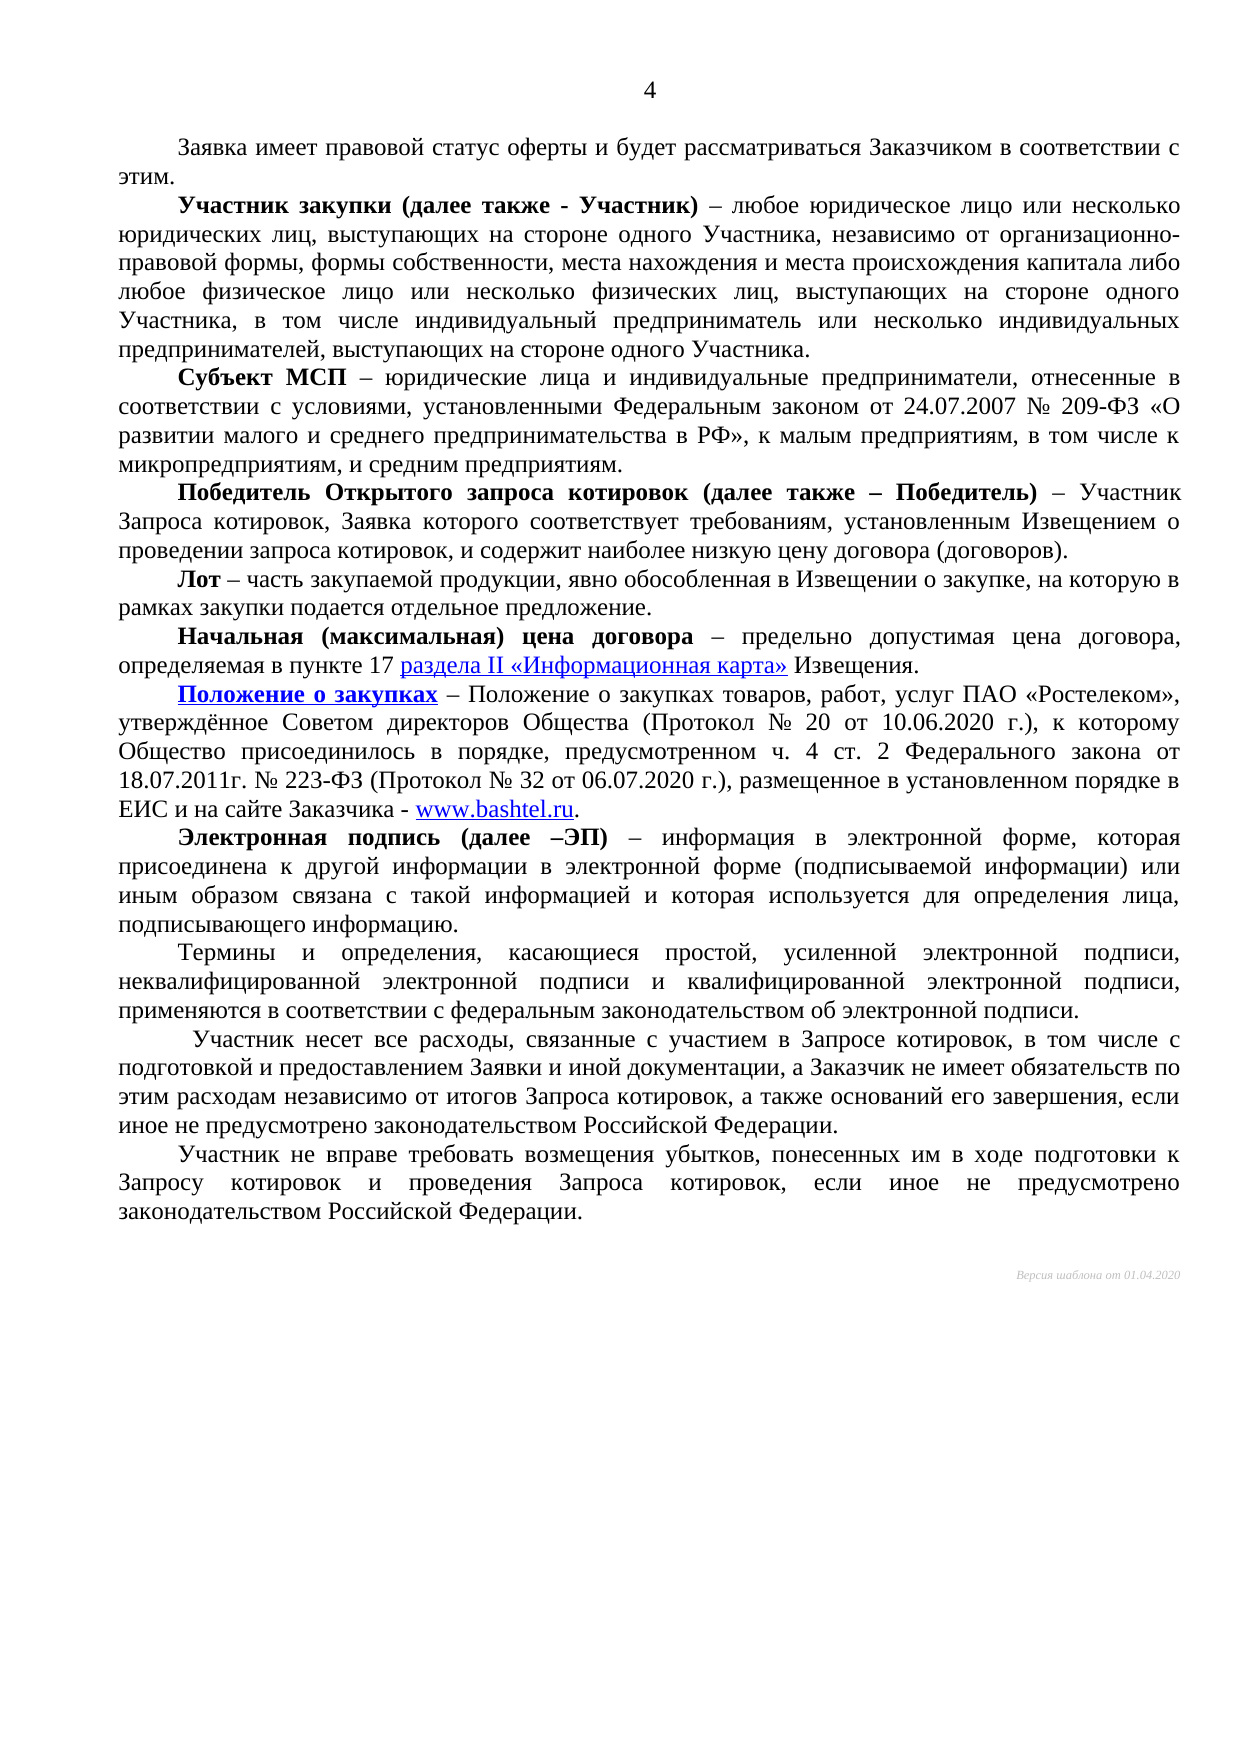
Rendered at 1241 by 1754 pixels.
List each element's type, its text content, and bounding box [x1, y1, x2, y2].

text Участник не вправе требовать возмещения убытков, понесенных им в ходе подготовки к Запросу котировок и проведения Запроса котировок, если иное не предусмотрено законодательством Российской Федерации. [118, 1139, 1181, 1225]
text Участник несет все расходы, связанные с участием в Запросе котировок, в том числе с подготовкой и предоставлением Заявки и иной документации, а Заказчик не имеет обязательств по этим расходам независимо от итогов Запроса котировок, а также оснований его завершения, если иное не предусмотрено законодательством Российской Федерации. [118, 1024, 1181, 1139]
text Версия шаблона от [118, 1268, 1181, 1282]
text Победитель Открытого запроса котировок (далее также – Победитель) – Участник Запроса котировок, Заявка которого соответствует требованиям, установленным Извещением о проведении запроса котировок, и содержит наиболее низкую цену договора (договоров). [118, 477, 1181, 564]
text Участник закупки (далее также - Участник) – любое юридическое лицо или несколько юридических лиц, выступающих на стороне одного Участника, независимо от организационно-правовой формы, формы собственности, места нахождения и места происхождения капитала либо любое физическое лицо или несколько физических лиц, выступающих на стороне одного Участника, в том числе индивидуальный предприниматель или несколько индивидуальных предпринимателей, выступающих на стороне одного Участника. [118, 190, 1181, 362]
text Термины и определения, касающиеся простой, усиленной электронной подписи, неквалифицированной электронной подписи и квалифицированной электронной подписи, применяются в соответствии с федеральным законодательством об электронной подписи. [118, 937, 1181, 1024]
text Положение о закупках – Положение о закупках товаров, работ, услуг ПАО «Ростелеком», утверждённое Советом директоров Общества (Протокол № 20 от 10.06.2020 г.), к которому Общество присоединилось в порядке, предусмотренном ч. 4 ст. 2 Федерального закона от 18.07.2011г. № 223-ФЗ (Протокол № 32 от 06.07.2020 г.), размещенное в установленном порядке в ЕИС и на сайте Заказчика - www.bashtel.ru. [118, 679, 1181, 822]
text Лот – часть закупаемой продукции, явно обособленная в Извещении о закупке, на которую в рамках закупки подается отдельное предложение. [118, 564, 1181, 621]
text Начальная (максимальная) цена договора – предельно допустимая цена договора, определяемая в пункте 17 раздела II «Информационная карта» Извещения. [118, 621, 1181, 679]
text Заявка имеет правовой статус оферты и будет рассматриваться Заказчиком в соответствии с этим. [118, 132, 1181, 190]
text Субъект МСП – юридические лица и индивидуальные предприниматели, отнесенные в соответствии с условиями, установленными Федеральным законом от 24.07.2007 № 209-ФЗ «О развитии малого и среднего предпринимательства в РФ», к малым предприятиям, в том числе к микропредприятиям, и средним предприятиям. [118, 362, 1181, 477]
text Электронная подпись (далее –ЭП) – информация в электронной форме, которая присоединена к другой информации в электронной форме (подписываемой информации) или иным образом связана с такой информацией и которая используется для определения лица, подписывающего информацию. [118, 822, 1181, 937]
